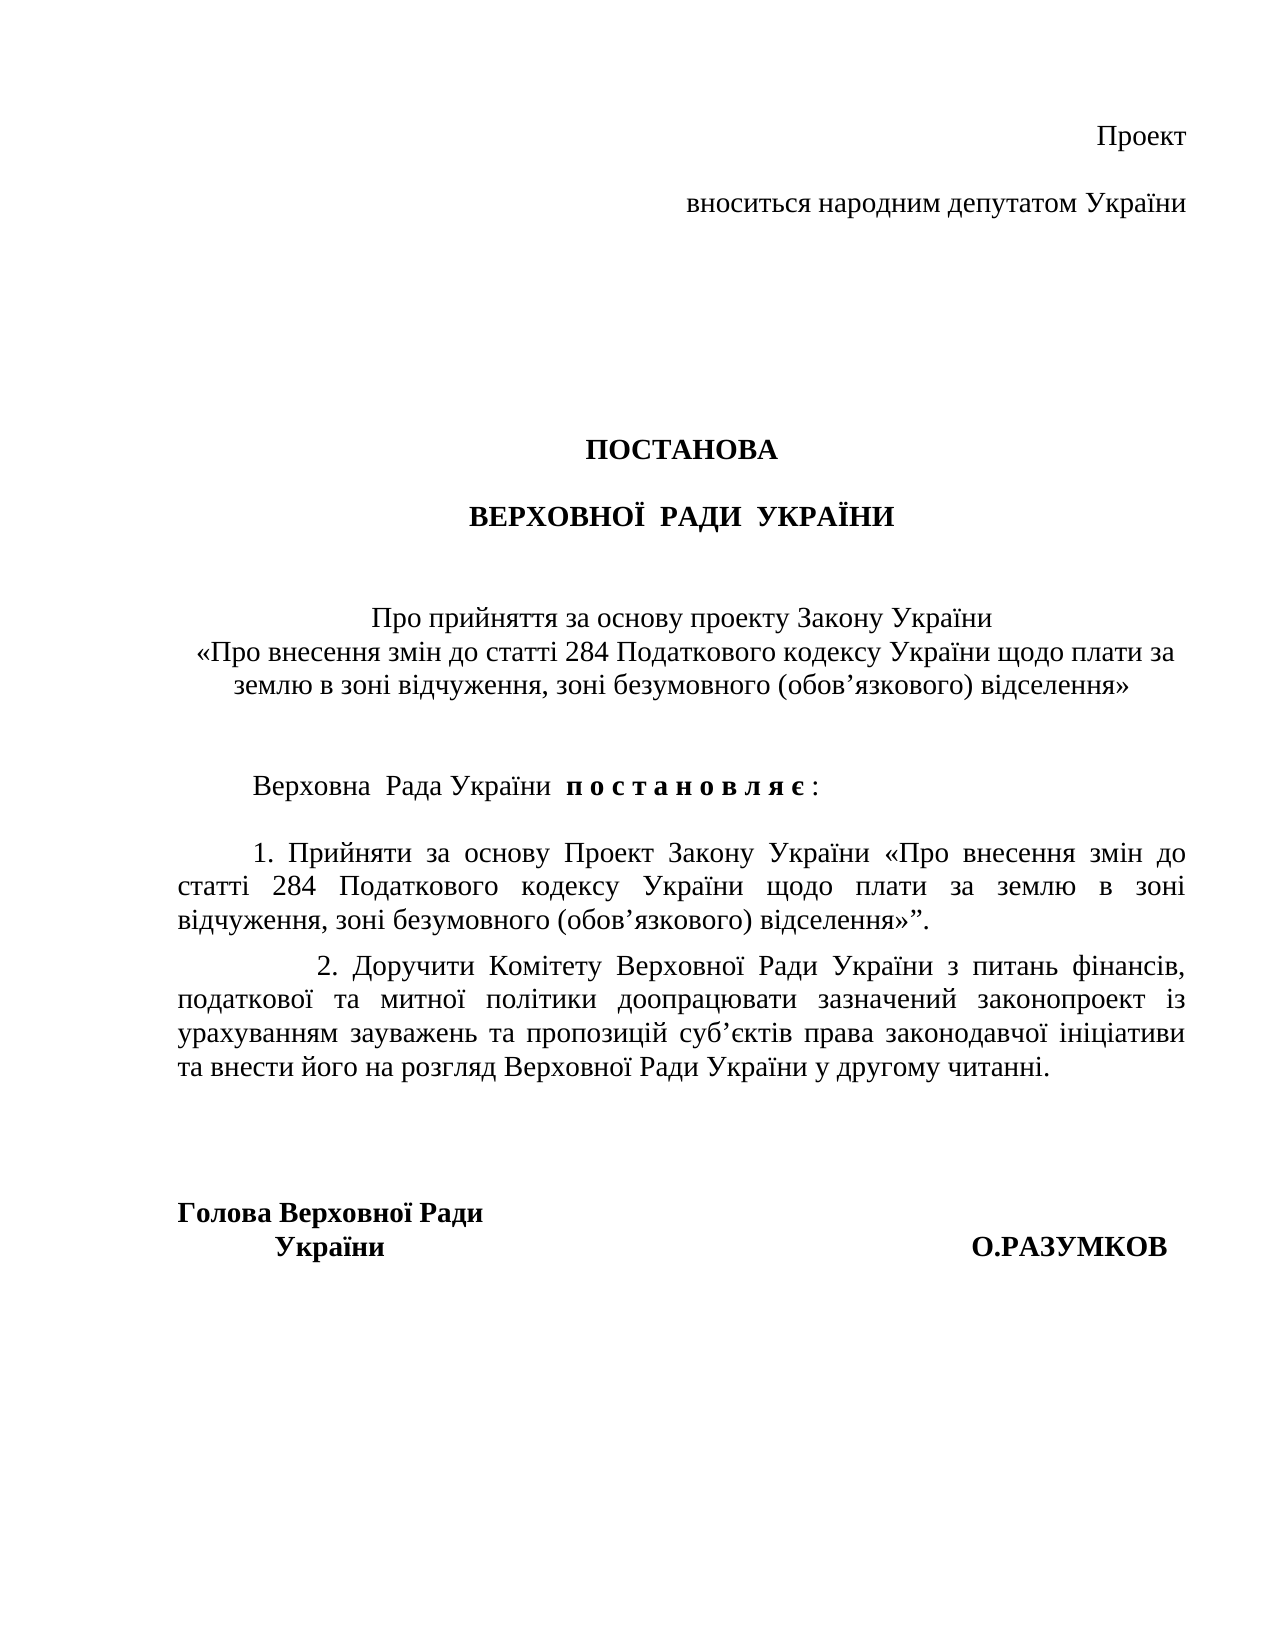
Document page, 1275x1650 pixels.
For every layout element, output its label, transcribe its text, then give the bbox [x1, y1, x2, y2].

text вноситься народним депутатом України [177, 185, 1186, 219]
text ВЕРХОВНОЇ РАДИ УКРАЇНИ [177, 499, 1186, 533]
text 2. Доручити Комітету Верховної Ради України з питань фінансів, податкової та митної політики доопрацювати зазначений законопроект із урахуванням зауважень та пропозицій суб’єктів права законодавчої ініціативи та внести його на розгляд Верховної Ради України у другому читанні. [177, 948, 1186, 1082]
text «Про внесення змін до статті 284 Податкового кодексу України щодо плати за землю в зоні відчуження, зоні безумовного (обов’язкового) відселення» [177, 634, 1186, 701]
text ПОСТАНОВА [177, 432, 1186, 466]
text 1. Прийняти за основу Проект Закону України «Про внесення змін до статті 284 Податкового кодексу України щодо плати за землю в зоні відчуження, зоні безумовного (обов’язкового) відселення»”. [177, 835, 1186, 936]
text Проект [177, 118, 1186, 152]
subtitle України О.РАЗУМКОВ [177, 1229, 1186, 1262]
text Верховна Рада України п о с т а н о в л я є : [177, 768, 1186, 801]
text Про прийняття за основу проекту Закону України [177, 600, 1186, 634]
text Голова Верховної Ради [177, 1195, 1186, 1229]
